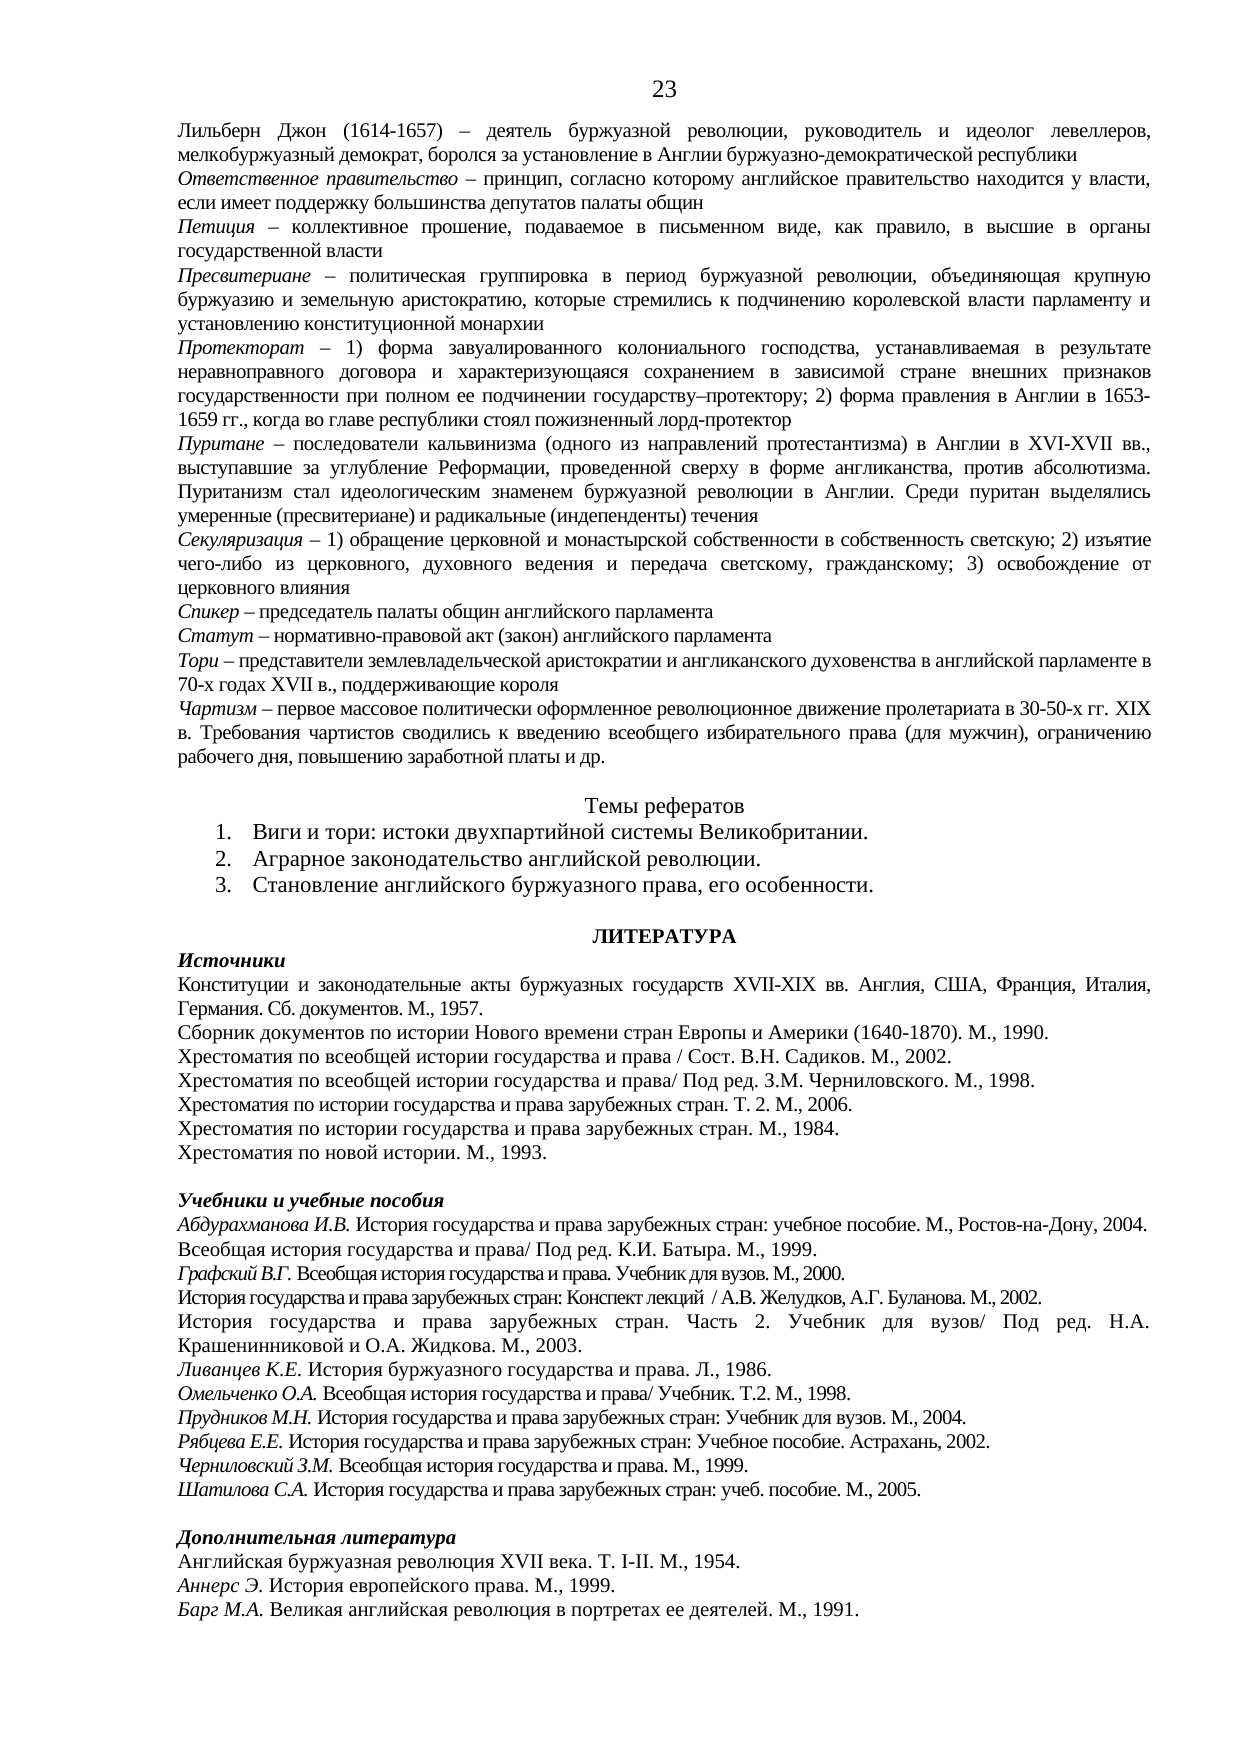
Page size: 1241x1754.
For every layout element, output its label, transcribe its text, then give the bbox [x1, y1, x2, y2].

text Дополнительная литература [177, 1525, 1152, 1549]
text История государства и права зарубежных стран. Часть 2. Учебник для вузов/ Под ред. Н.А. Крашенинниковой и О.А. Жидкова. М., 2003. [177, 1309, 1152, 1357]
text Ответственное правительство – принцип, согласно которому английское правительство находится у власти, если имеет поддержку большинства депутатов палаты общин [177, 166, 1152, 214]
text Хрестоматия по истории государства и права зарубежных стран. Т. 2. М., 2006. [177, 1092, 1152, 1116]
text ЛИТЕРАТУРА [177, 924, 1152, 948]
text Лильберн Джон (1614-1657) – деятель буржуазной революции, руководитель и идеолог левеллеров, мелкобуржуазный демократ, боролся за установление в Англии буржуазно-демократической республики [177, 118, 1152, 166]
text Ливанцев К.Е. История буржуазного государства и права. Л., 1986. [177, 1357, 1152, 1381]
text Темы рефератов [177, 792, 1152, 818]
list Виги и тори: истоки двухпартийной системы Великобритании. [215, 818, 1152, 844]
text Всеобщая история государства и права/ Под ред. К.И. Батыра. М., 1999. [177, 1236, 1152, 1261]
text Омельченко О.А. Всеобщая история государства и права/ Учебник. Т.2. М., 1998. [177, 1381, 1152, 1405]
list Становление английского буржуазного права, его особенности. [215, 871, 1152, 897]
text Хрестоматия по новой истории. М., 1993. [177, 1140, 1152, 1164]
text Хрестоматия по всеобщей истории государства и права / Сост. В.Н. Садиков. М., 2002. [177, 1044, 1152, 1068]
text Источники [177, 948, 1152, 972]
text Тори – представители землевладельческой аристократии и англиканского духовенства в английской парламенте в 70-х годах XVII в., поддерживающие короля [177, 647, 1152, 696]
text Конституции и законодательные акты буржуазных государств XVII-XIX вв. Англия, США, Франция, Италия, Германия. Сб. документов. М., 1957. [177, 972, 1152, 1020]
text Хрестоматия по истории государства и права зарубежных стран. М., 1984. [177, 1116, 1152, 1140]
text Черниловский З.М. Всеобщая история государства и права. М., 1999. [177, 1453, 1152, 1477]
list Аграрное законодательство английской революции. [215, 844, 1152, 871]
text Сборник документов по истории Нового времени стран Европы и Америки (1640-1870). М., 1990. [177, 1020, 1152, 1044]
text Статут – нормативно-правовой акт (закон) английского парламента [177, 623, 1152, 647]
text Хрестоматия по всеобщей истории государства и права/ Под ред. З.М. Черниловского. М., 1998. [177, 1068, 1152, 1092]
text Петиция – коллективное прошение, подаваемое в письменном виде, как правило, в высшие в органы государственной власти [177, 214, 1152, 262]
text Шатилова С.А. История государства и права зарубежных стран: учеб. пособие. М., 2005. [177, 1477, 1152, 1501]
text Аннерс Э. История европейского права. М., 1999. [177, 1573, 1152, 1597]
text Барг М.А. Великая английская революция в портретах ее деятелей. М., 1991. [177, 1597, 1152, 1621]
text Секуляризация – 1) обращение церковной и монастырской собственности в собственность светскую; 2) изъятие чего-либо из церковного, духовного ведения и передача светскому, гражданскому; 3) освобождение от церковного влияния [177, 527, 1152, 599]
text Чартизм – первое массовое политически оформленное революционное движение пролетариата в 30-50-х гг. XIX в. Требования чартистов сводились к введению всеобщего избирательного права (для мужчин), ограничению рабочего дня, повышению заработной платы и др. [177, 696, 1152, 768]
text Рябцева Е.Е. История государства и права зарубежных стран: Учебное пособие. Астрахань, 2002. [177, 1429, 1152, 1453]
text Учебники и учебные пособия [177, 1188, 1152, 1212]
text Спикер – председатель палаты общин английского парламента [177, 599, 1152, 623]
text Прудников М.Н. История государства и права зарубежных стран: Учебник для вузов. М., 2004. [177, 1405, 1152, 1429]
text Пуритане – последователи кальвинизма (одного из направлений протестантизма) в Англии в XVI-XVII вв., выступавшие за углубление Реформации, проведенной сверху в форме англиканства, против абсолютизма. Пуританизм стал идеологическим знаменем буржуазной революции в Англии. Среди пуритан выделялись умеренные (пресвитериане) и радикальные (индепенденты) течения [177, 431, 1152, 527]
text Абдурахманова И.В. История государства и права зарубежных стран: учебное пособие. М., Ростов-на-Дону, 2004. [177, 1212, 1152, 1236]
text Английская буржуазная революция XVII века. Т. I-II. М., 1954. [177, 1549, 1152, 1573]
text Графский В.Г. Всеобщая история государства и права. Учебник для вузов. М., 2000. [177, 1261, 1152, 1284]
text Протекторат – 1) форма завуалированного колониального господства, устанавливаемая в результате неравноправного договора и характеризующаяся сохранением в зависимой стране внешних признаков государственности при полном ее подчинении государству–протектору; 2) форма правления в Англии в 1653-1659 гг., когда во главе республики стоял пожизненный лорд-протектор [177, 335, 1152, 431]
text Пресвитериане – политическая группировка в период буржуазной революции, объединяющая крупную буржуазию и земельную аристократию, которые стремились к подчинению королевской власти парламенту и установлению конституционной монархии [177, 262, 1152, 335]
text История государства и права зарубежных стран: Конспект лекций / А.В. Желудков, А.Г. Буланова. М., 2002. [177, 1284, 1152, 1309]
